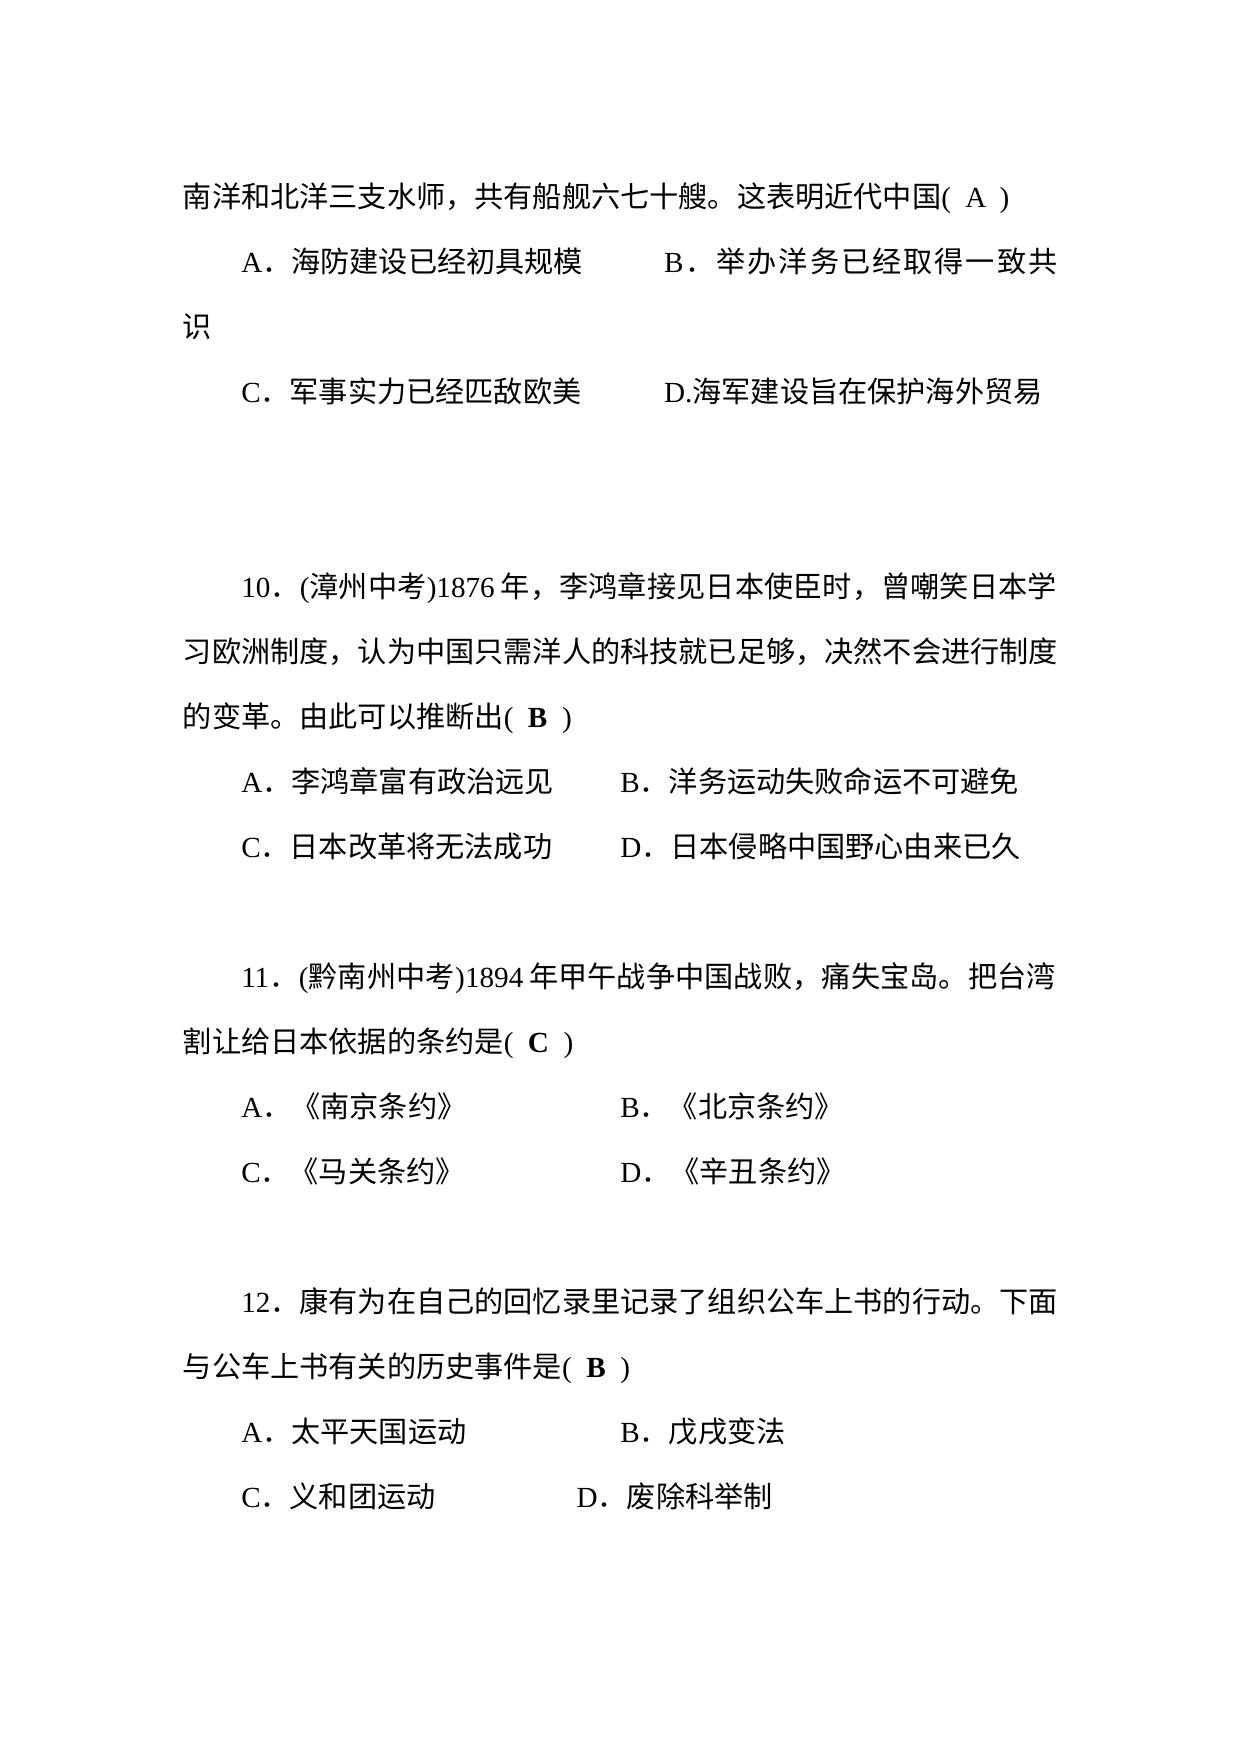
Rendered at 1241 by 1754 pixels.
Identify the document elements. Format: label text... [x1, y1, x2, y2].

text A．李鸿章富有政治远见 B．洋务运动失败命运不可避免 [183, 747, 1058, 812]
text C．义和团运动 D．废除科举制 [183, 1462, 1058, 1527]
text 12．康有为在自己的回忆录里记录了组织公车上书的行动。下面与公车上书有关的历史事件是( B ) [183, 1267, 1058, 1397]
text A．《南京条约》 B．《北京条约》 [183, 1072, 1058, 1137]
text C．军事实力已经匹敌欧美 D.海军建设旨在保护海外贸易 [183, 357, 1058, 422]
text C．《马关条约》 D．《辛丑条约》 [183, 1137, 1058, 1202]
text C．日本改革将无法成功 D．日本侵略中国野心由来已久 [183, 812, 1058, 877]
text A．海防建设已经初具规模 B．举办洋务已经取得一致共识 [183, 227, 1058, 357]
text A．太平天国运动 B．戊戌变法 [183, 1397, 1058, 1462]
text 10．(漳州中考)1876年，李鸿章接见日本使臣时，曾嘲笑日本学习欧洲制度，认为中国只需洋人的科技就已足够，决然不会进行制度的变革。由此可以推断出( B ) [183, 552, 1058, 747]
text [183, 162, 1058, 227]
text 11．(黔南州中考)1894年甲午战争中国战败，痛失宝岛。把台湾割让给日本依据的条约是( C ) [183, 942, 1058, 1072]
